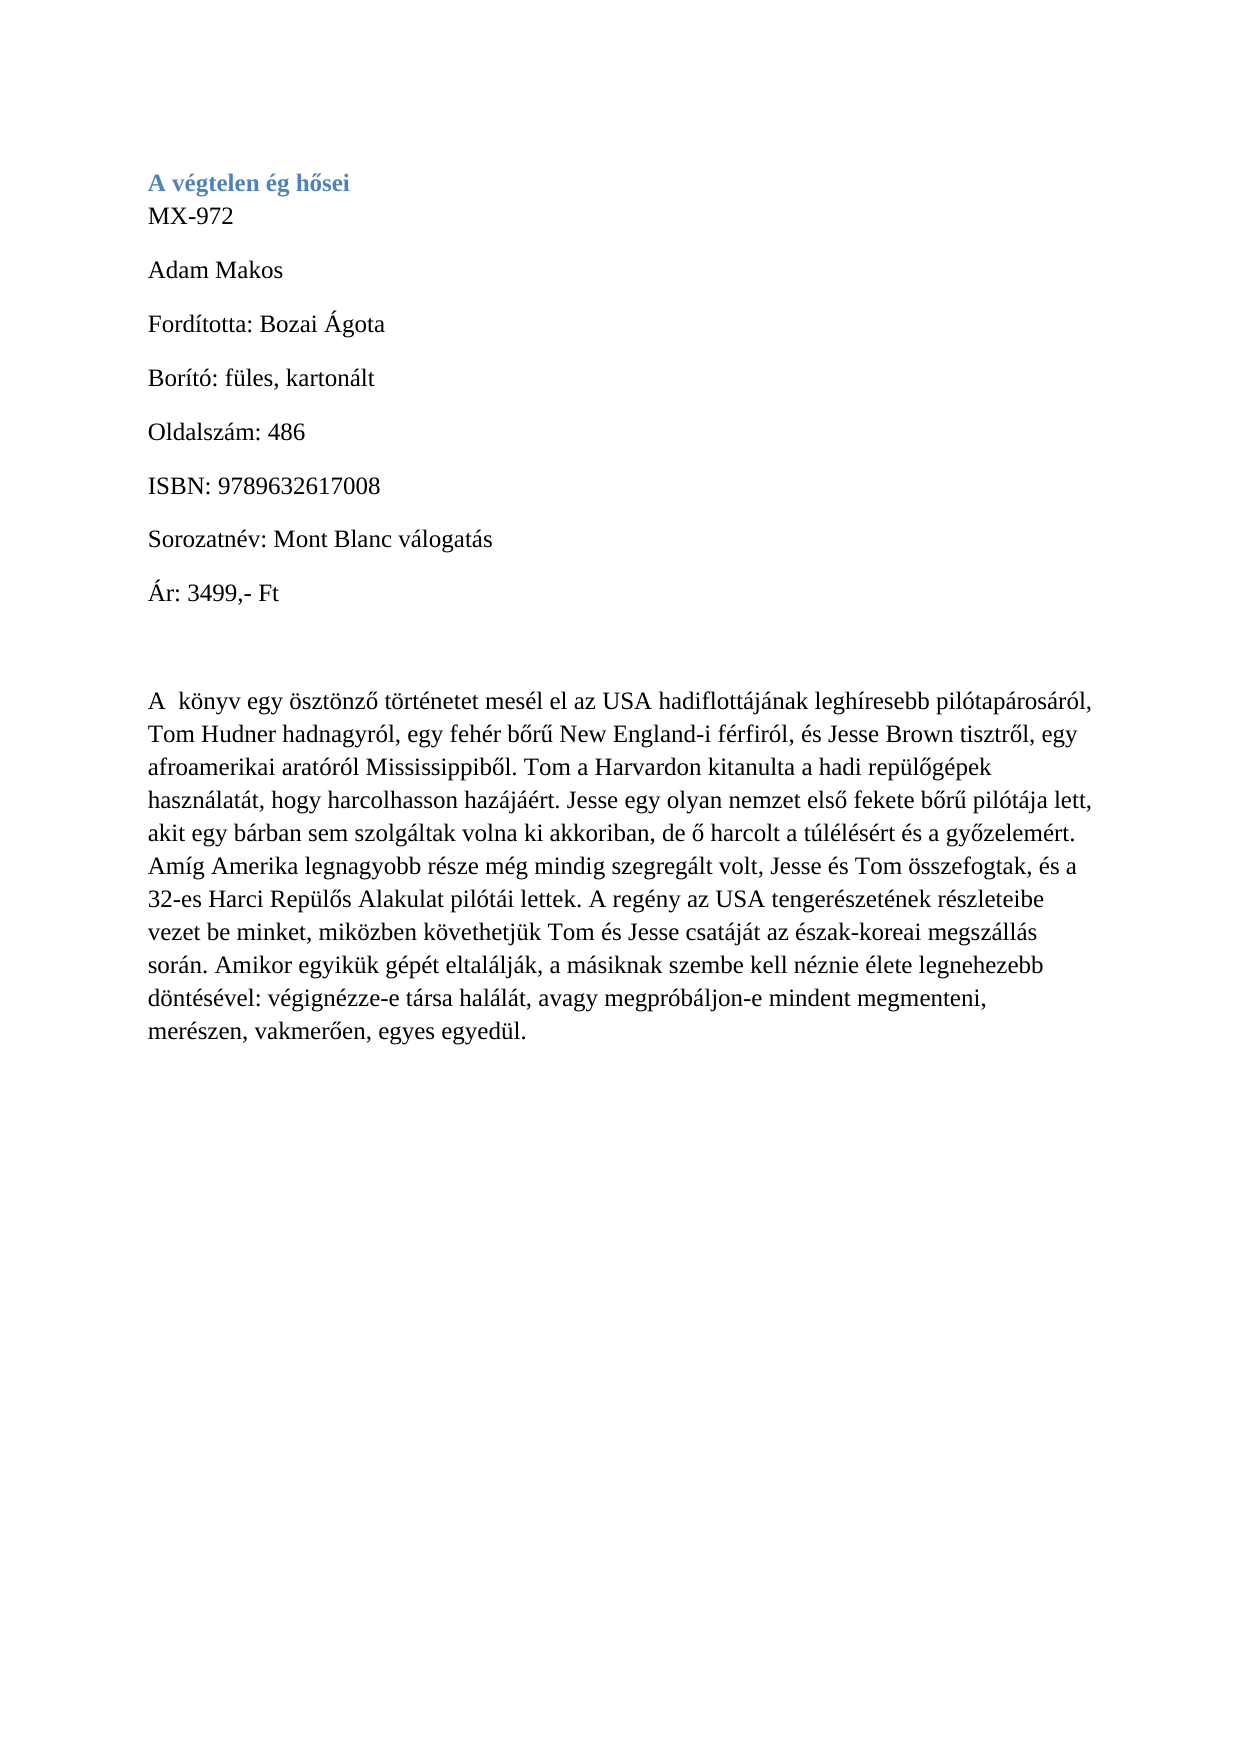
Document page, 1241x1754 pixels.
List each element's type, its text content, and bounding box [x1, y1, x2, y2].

text A könyv egy ösztönző történetet mesél el az USA hadiflottájának leghíresebb pilótapárosáról, Tom Hudner hadnagyról, egy fehér bőrű New England-i férfiról, és Jesse Brown tisztről, egy afroamerikai aratóról Mississippiből. Tom a Harvardon kitanulta a hadi repülőgépek használatát, hogy harcolhasson hazájáért. Jesse egy olyan nemzet első fekete bőrű pilótája lett, akit egy bárban sem szolgáltak volna ki akkoriban, de ő harcolt a túlélésért és a győzelemért. Amíg Amerika legnagyobb része még mindig szegregált volt, Jesse és Tom összefogtak, és a 32-es Harci Repülős Alakulat pilótái lettek. A regény az USA tengerészetének részleteibe vezet be minket, miközben követhetjük Tom és Jesse csatáját az észak-koreai megszállás során. Amikor egyikük gépét eltalálják, a másiknak szembe kell néznie élete legnehezebb döntésével: végignézze-e társa halálát, avagy megpróbáljon-e mindent megmenteni, merészen, vakmerően, egyes egyedül. [148, 686, 1093, 1045]
text Sorozatnév: Mont Blanc válogatás [148, 524, 1093, 553]
text Fordította: Bozai Ágota [148, 309, 1093, 338]
text Ár: 3499,- Ft [148, 578, 1093, 607]
text ISBN: 9789632617008 [148, 471, 1093, 499]
subtitle A végtelen ég hősei [148, 168, 1093, 197]
text MX-972 [148, 201, 1093, 230]
text Adam Makos [148, 255, 1093, 284]
text Borító: füles, kartonált [148, 363, 1093, 392]
text Oldalszám: 486 [148, 417, 1093, 446]
